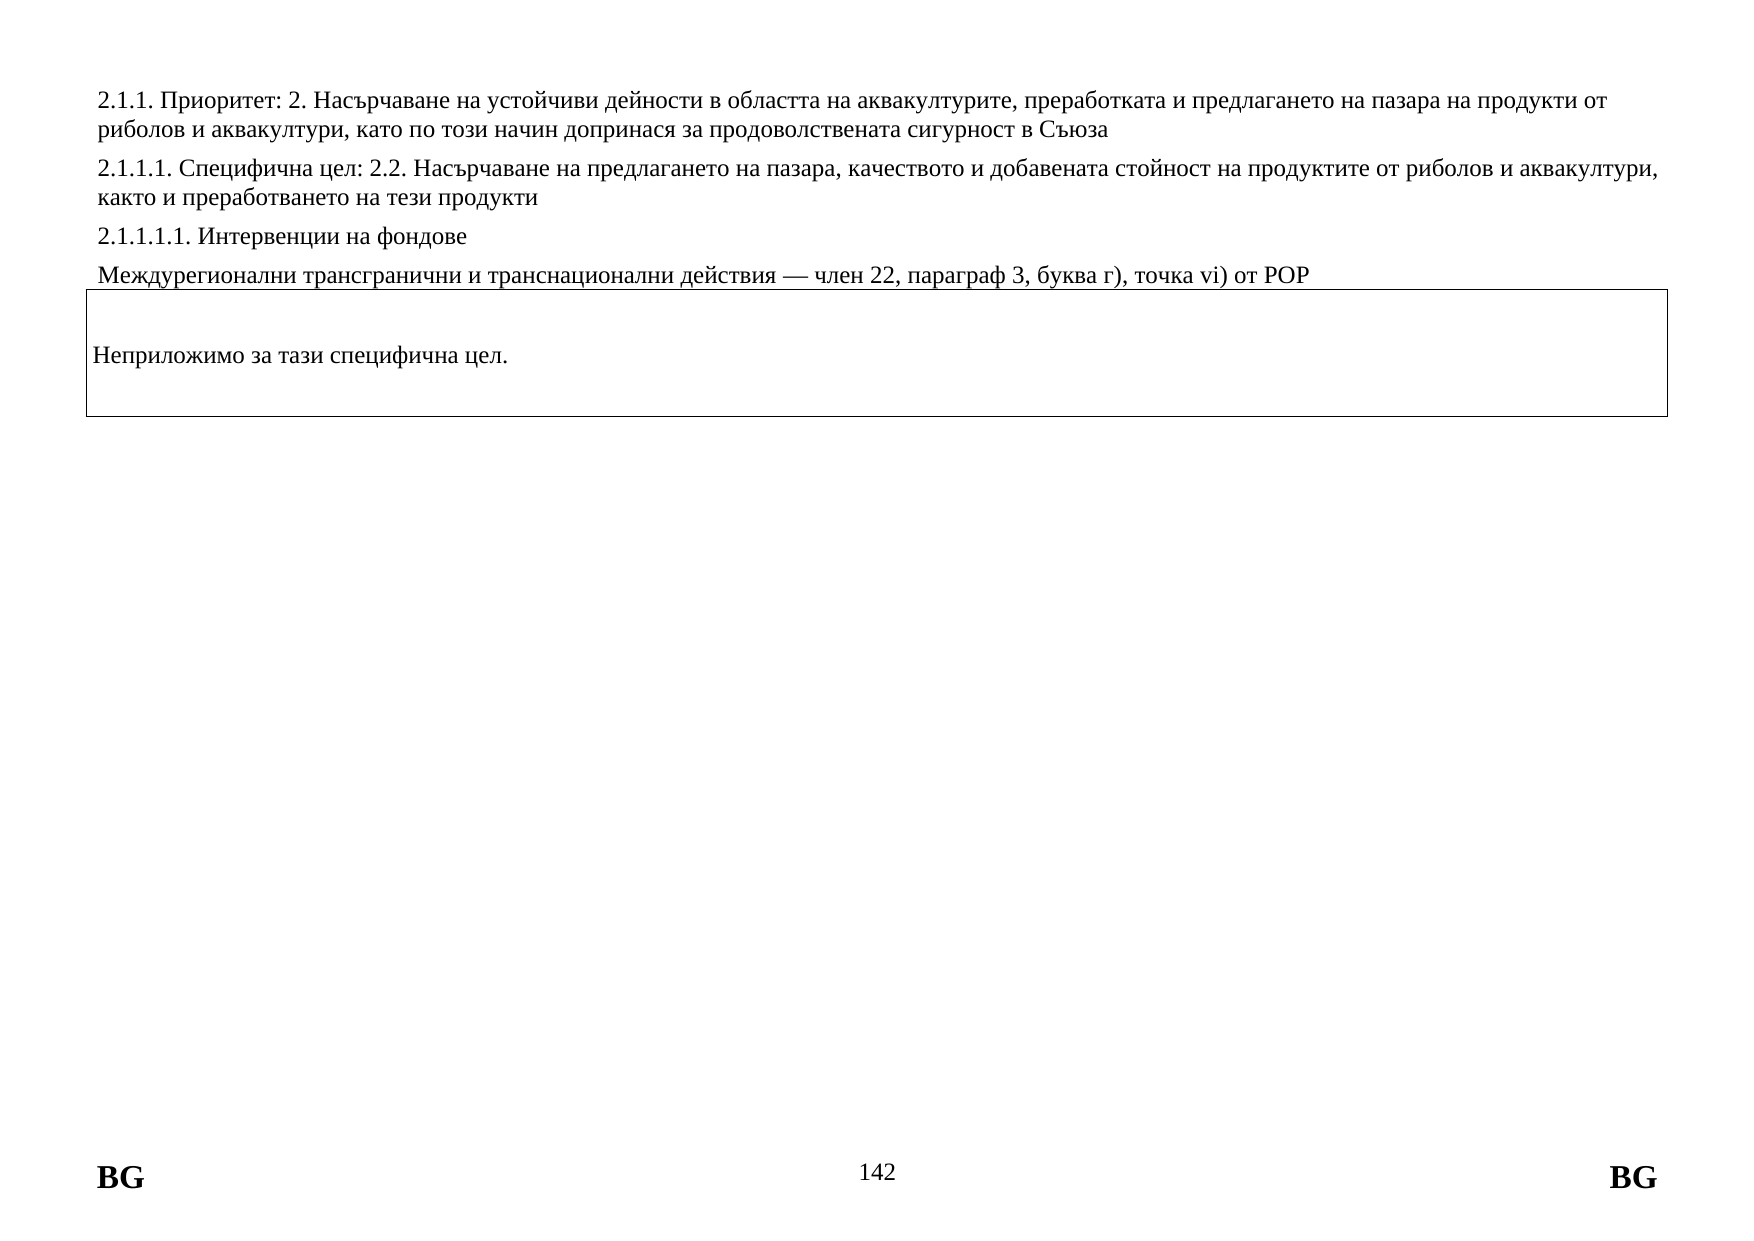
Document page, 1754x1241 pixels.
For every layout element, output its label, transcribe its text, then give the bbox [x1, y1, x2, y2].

subtitle [notranslate]Междурегионални трансгранични и транснационални действия — член 22, параграф 3, буква г), точка vi) от РОР [97, 260, 1679, 289]
text [notranslate]2.1.1. Приоритет: 2. Насърчаване на устойчиви дейности в областта на аквакултурите, преработката и предлагането на пазара на продукти от риболов и аквакултури, като по този начин допринася за продоволствената сигурност в Съюза[/notranslate] [97, 85, 1679, 143]
text [notranslate]2.1.1.1. Специфична цел: 2.2. Насърчаване на предлагането на пазара, качеството и добавената стойност на продуктите от риболов и аквакултури, както и преработването на тези продукти[/notranslate] [97, 153, 1679, 211]
text [notranslate]2.1.1.1.1. Интервенции на фондове[/notranslate] [97, 221, 1679, 250]
table_header Неприложимо за тази специфична цел. [87, 290, 1667, 416]
